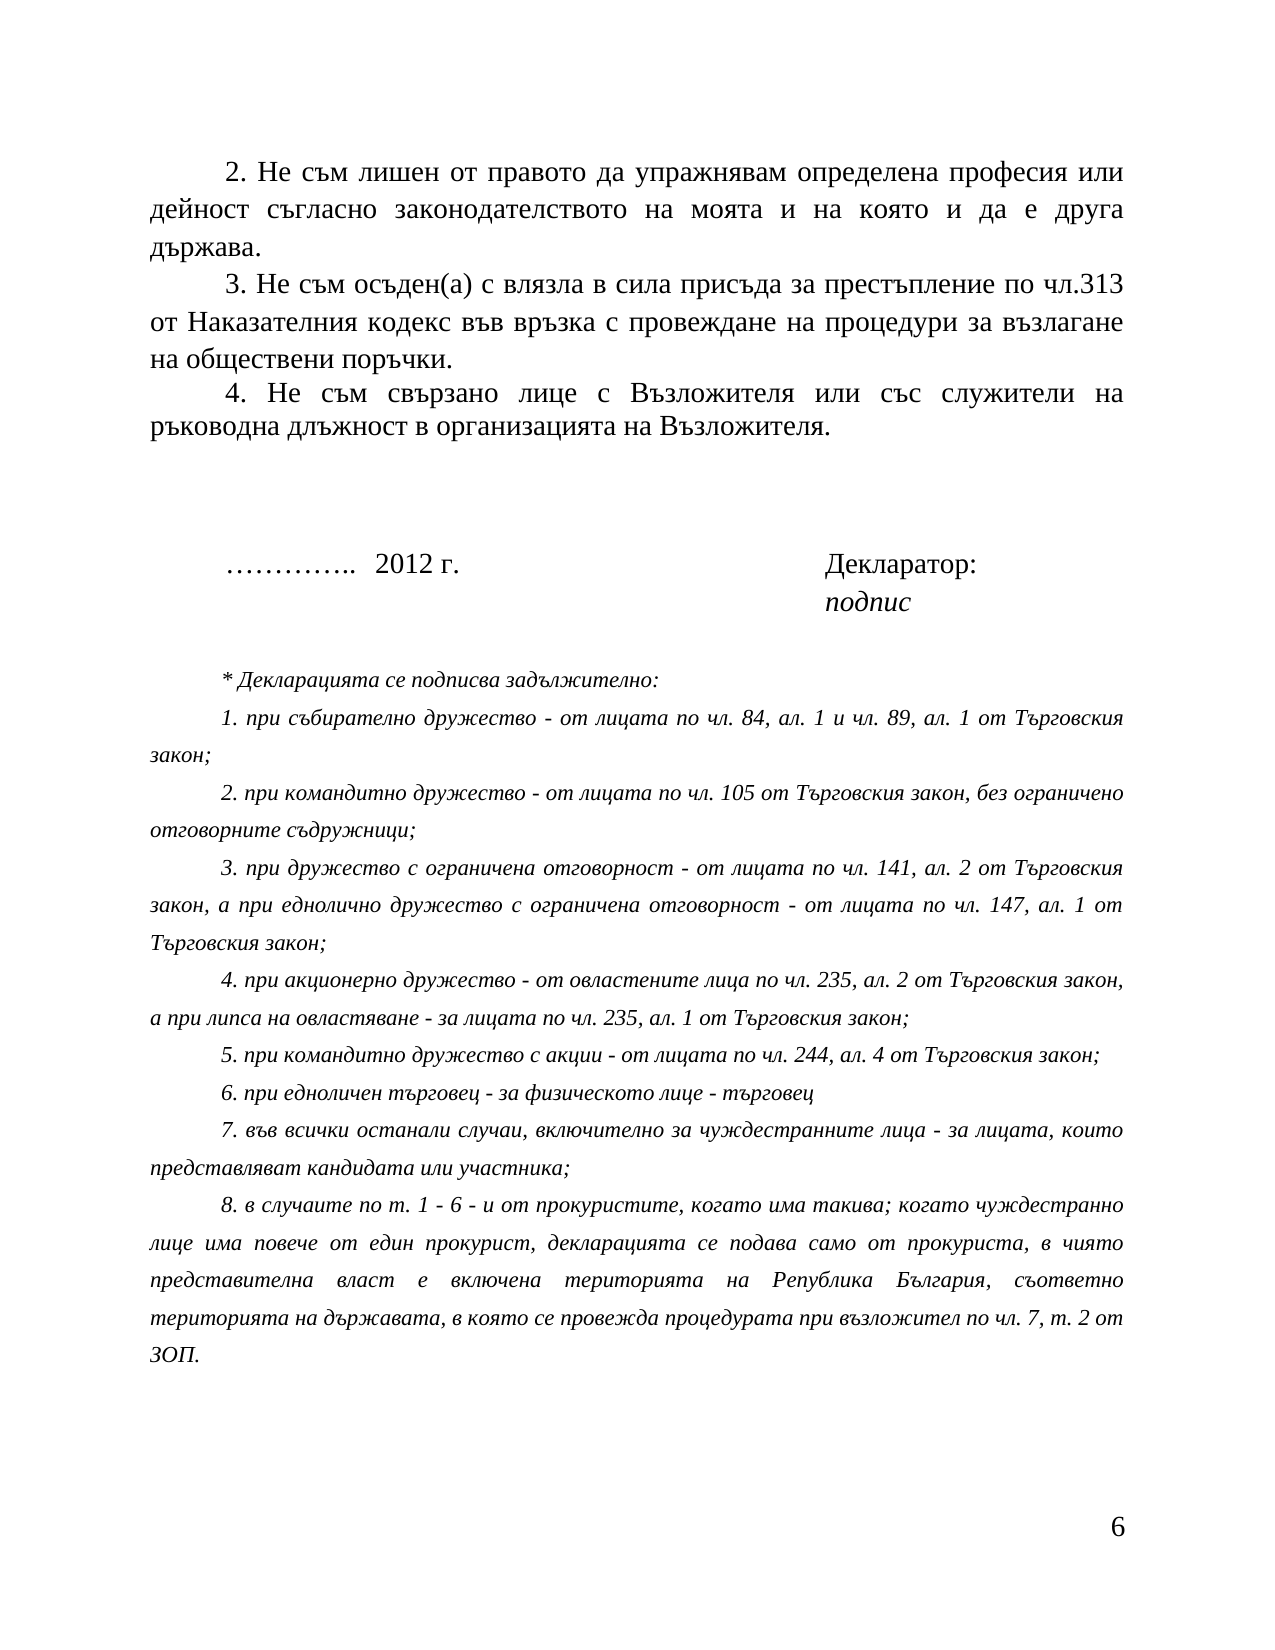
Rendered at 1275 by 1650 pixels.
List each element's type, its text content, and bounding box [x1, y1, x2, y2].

text 8. в случаите по т. 1 - 6 - и от прокуристите, когато има такива; когато чуждестранно лице има повече от един прокурист, декларацията се подава само от прокуриста, в чиято представителна власт е включена територията на Република България, съответно територията на държавата, в която се провежда процедурата при възложител по чл. 7, т. 2 от ЗОП. [150, 1180, 1125, 1368]
text 2. при командитно дружество - от лицата по чл. 105 от Търговския закон, без ограничено отговорните съдружници; [150, 768, 1125, 843]
text 1. при събирателно дружество - от лицата по чл. 84, ал. 1 и чл. 89, ал. 1 от Търговския закон; [150, 693, 1125, 768]
text 4. при акционерно дружество - от овластените лица по чл. 235, ал. 2 от Търговския закон, а при липса на овластяване - за лицата по чл. 235, ал. 1 от Търговския закон; [150, 955, 1125, 1030]
text 3. Не съм осъден(а) с влязла в сила присъда за престъпление по чл.313 от Наказателния кодекс във връзка с провеждане на процедури за възлагане на обществени поръчки. [150, 262, 1125, 375]
text 7. във всички останали случаи, включително за чуждестранните лица - за лицата, които представляват кандидата или участника; [150, 1105, 1125, 1180]
text * Декларацията се подписва задължително: [150, 655, 1125, 693]
text 4. Не съм свързано лице с Възложителя или със служители на ръководна длъжност в организацията на Възложителя. [150, 375, 1125, 442]
text 2. Не съм лишен от правото да упражнявам определена професия или дейност съгласно законодателството на моята и на която и да е друга държава. [150, 150, 1125, 262]
text 3. при дружество с ограничена отговорност - от лицата по чл. 141, ал. 2 от Търговския закон, а при еднолично дружество с ограничена отговорност - от лицата по чл. 147, ал. 1 от Търговския закон; [150, 843, 1125, 955]
text ………….. 2012 г. Декларатор: [150, 543, 1125, 580]
text 6. при едноличен търговец - за физическото лице - търговец [150, 1068, 1125, 1105]
text 5. при командитно дружество с акции - от лицата по чл. 244, ал. 4 от Търговския закон; [150, 1030, 1125, 1068]
text подпис [150, 580, 1125, 618]
